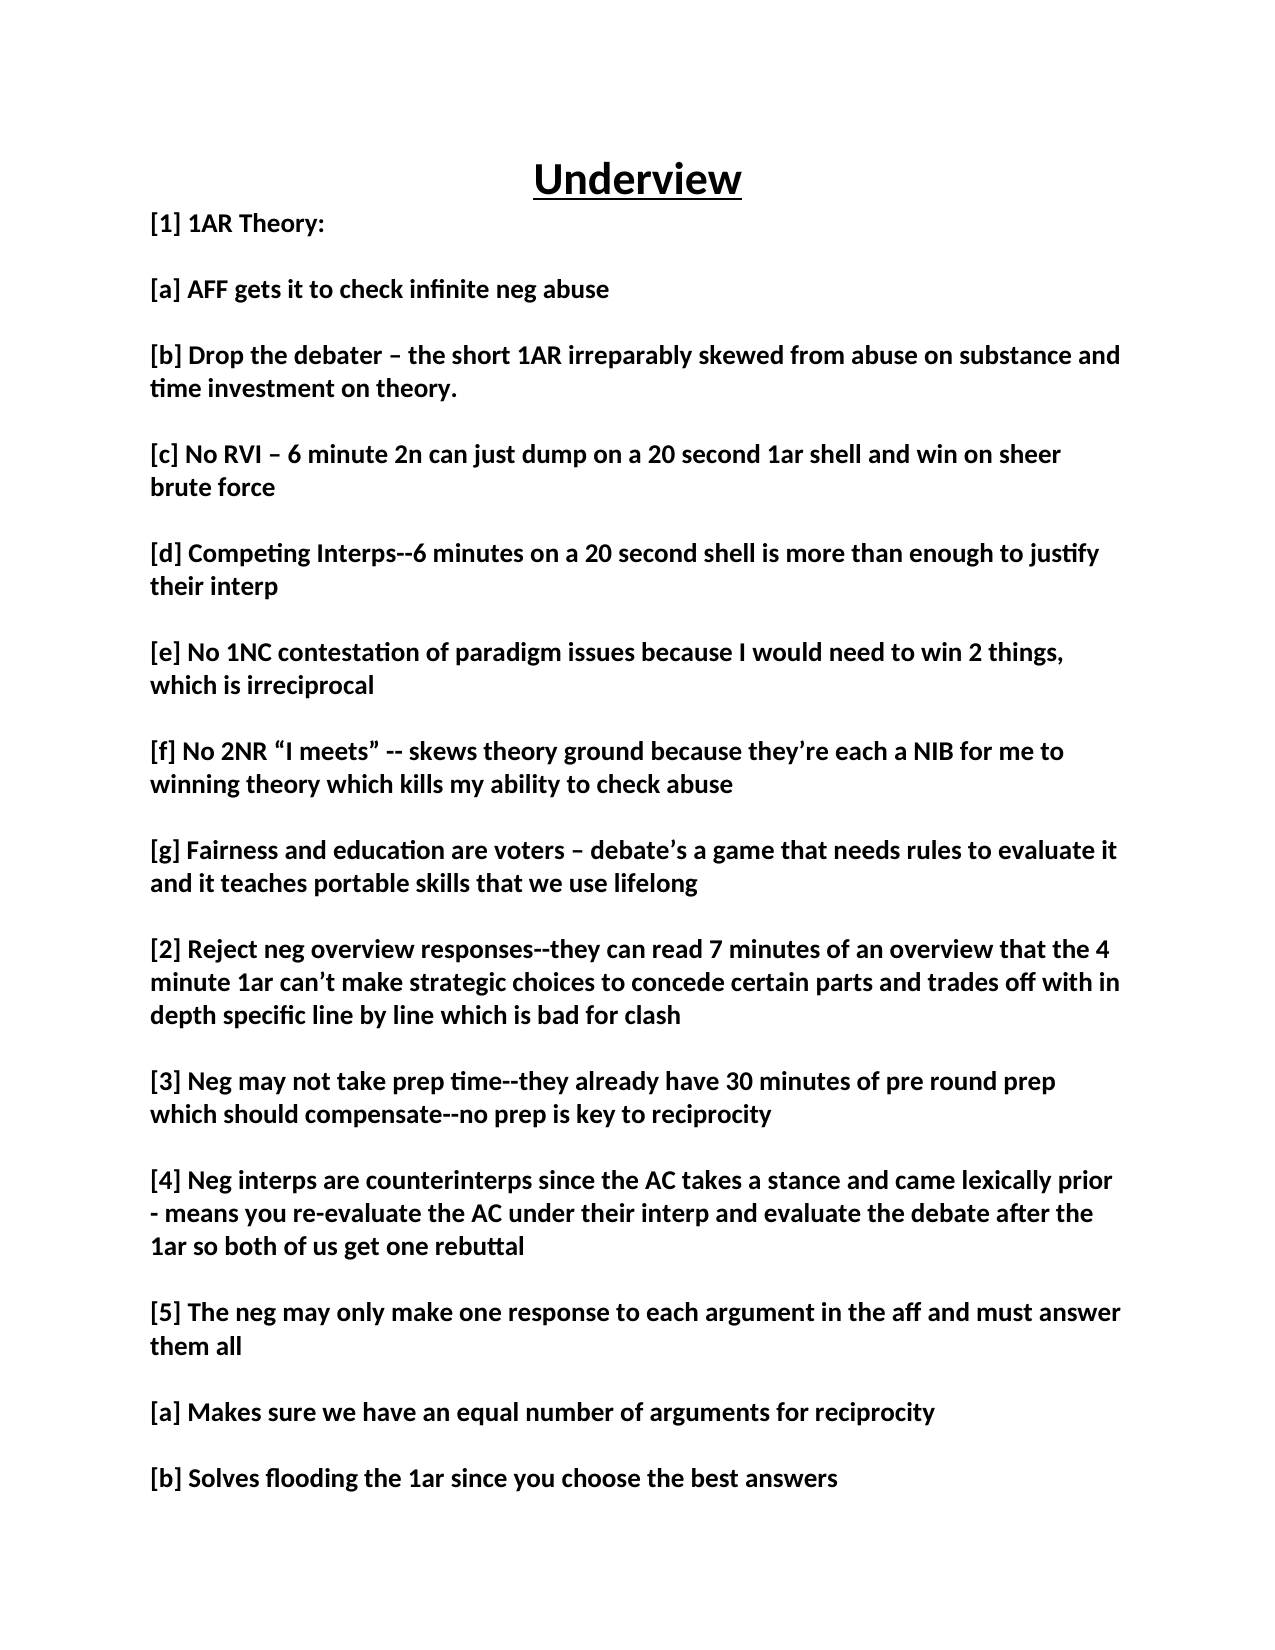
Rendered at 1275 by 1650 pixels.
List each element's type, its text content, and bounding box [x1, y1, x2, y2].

text [a] AFF gets it to check infinite neg abuse [150, 272, 1125, 305]
text [f] No 2NR “I meets” -- skews theory ground because they’re each a NIB for me to winning theory which kills my ability to check abuse [150, 734, 1125, 800]
text [3] Neg may not take prep time--they already have 30 minutes of pre round prep which should compensate--no prep is key to reciprocity [150, 1064, 1125, 1131]
text [b] Solves flooding the 1ar since you choose the best answers [150, 1461, 1125, 1494]
text [2] Reject neg overview responses--they can read 7 minutes of an overview that the 4 minute 1ar can’t make strategic choices to concede certain parts and trades off with in depth specific line by line which is bad for clash [150, 932, 1125, 1031]
text [c] No RVI – 6 minute 2n can just dump on a 20 second 1ar shell and win on sheer brute force [150, 437, 1125, 503]
text [1] 1AR Theory: [150, 206, 1125, 239]
text [g] Fairness and education are voters – debate’s a game that needs rules to evaluate it and it teaches portable skills that we use lifelong [150, 833, 1125, 899]
text [d] Competing Interps--6 minutes on a 20 second shell is more than enough to justify their interp [150, 536, 1125, 602]
text [5] The neg may only make one response to each argument in the aff and must answer them all [150, 1296, 1125, 1362]
text [e] No 1NC contestation of paradigm issues because I would need to win 2 things, which is irreciprocal [150, 635, 1125, 701]
subtitle Underview [150, 150, 1125, 206]
text [a] Makes sure we have an equal number of arguments for reciprocity [150, 1395, 1125, 1428]
text [4] Neg interps are counterinterps since the AC takes a stance and came lexically prior - means you re-evaluate the AC under their interp and evaluate the debate after the 1ar so both of us get one rebuttal [150, 1163, 1125, 1263]
text [b] Drop the debater – the short 1AR irreparably skewed from abuse on substance and time investment on theory. [150, 338, 1125, 404]
